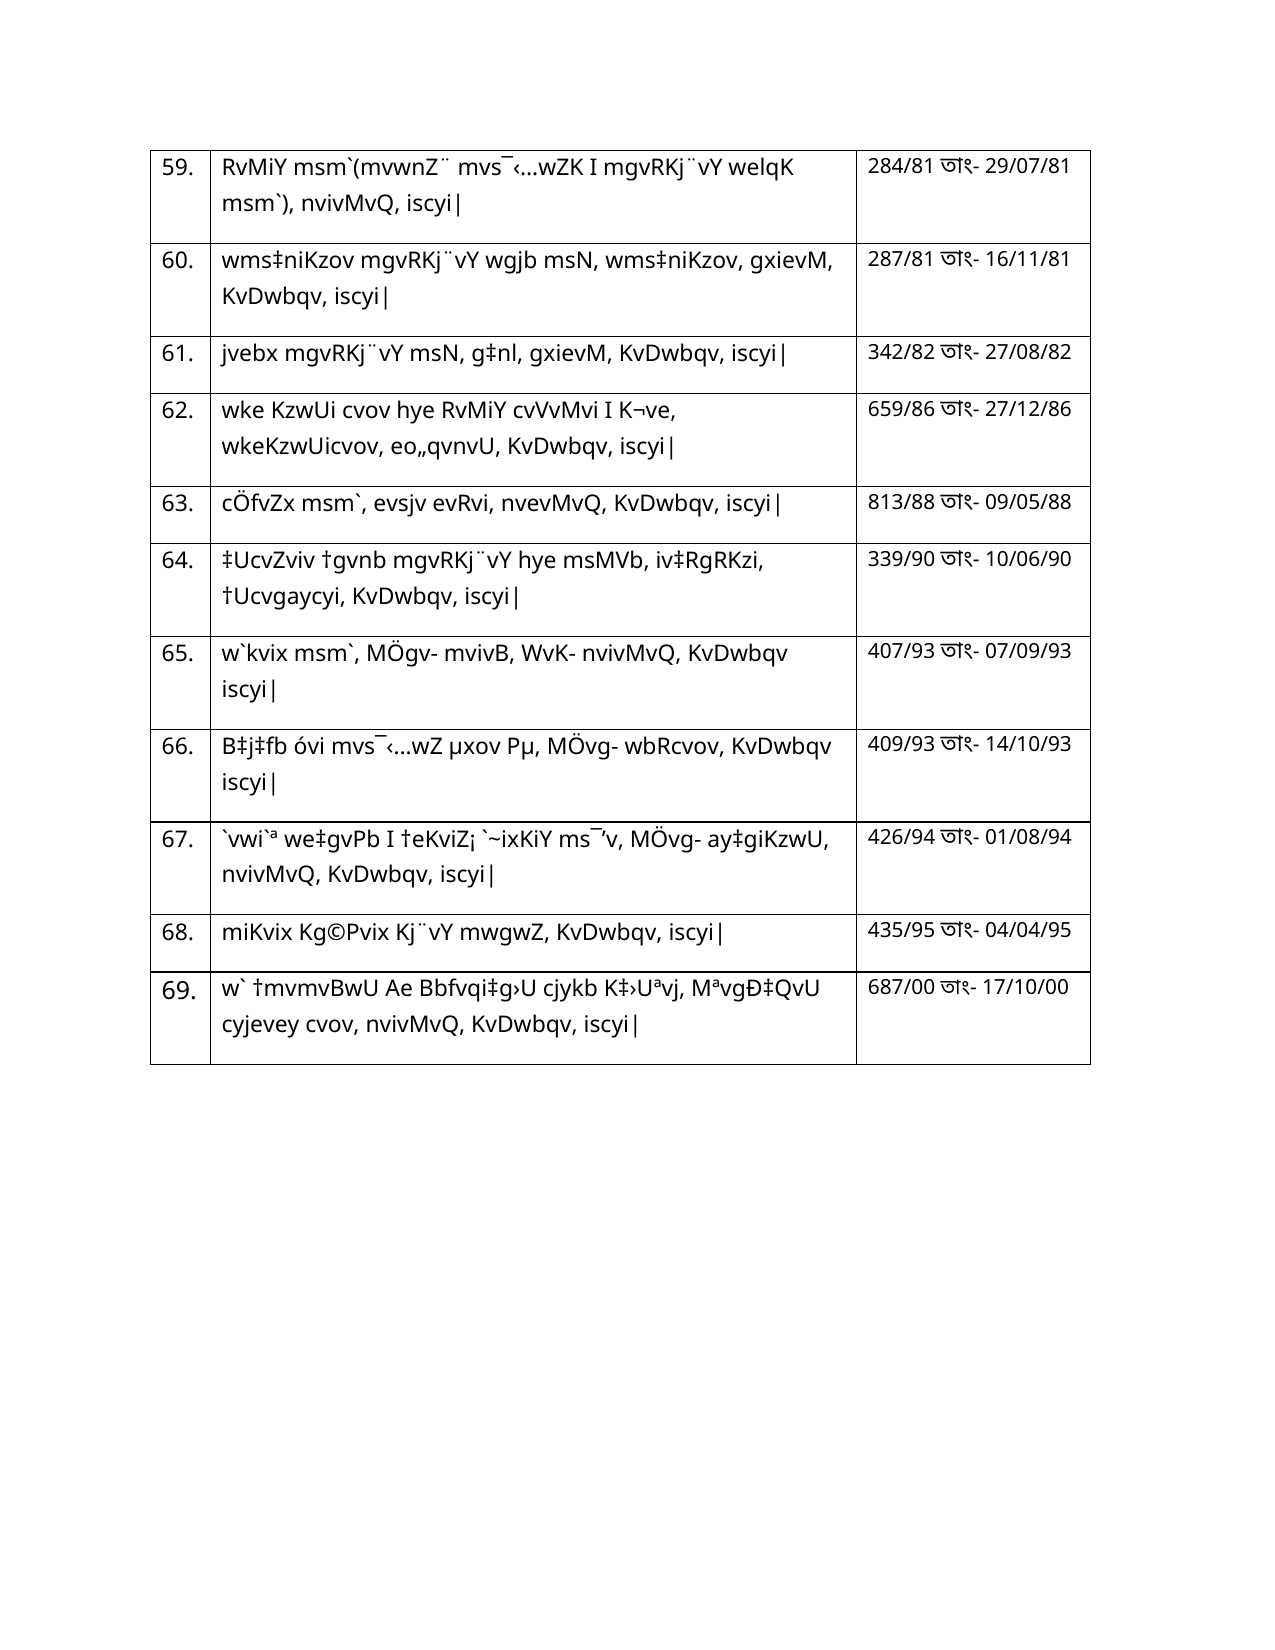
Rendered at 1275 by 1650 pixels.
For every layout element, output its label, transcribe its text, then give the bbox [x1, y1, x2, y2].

table_cell [151, 823, 210, 914]
table_cell wms‡niKzov mgvRKj¨vY wgjb msN, wms‡niKzov, gxievM, KvDwbqv, iscyi| [211, 244, 856, 336]
table_cell cÖfvZx msm`, evsjv evRvi, nvevMvQ, KvDwbqv, iscyi| [211, 487, 856, 543]
table_cell [151, 244, 210, 336]
table_cell [151, 973, 210, 1064]
table_cell miKvix Kg©Pvix Kj¨vY mwgwZ, KvDwbqv, iscyi| [211, 915, 856, 971]
table_cell 659/86 তাং- 27/12/86 [857, 394, 1090, 486]
table_cell 342/82 তাং- 27/08/82 [857, 337, 1090, 393]
table_cell [151, 637, 210, 728]
table_cell [151, 915, 210, 971]
table_cell 435/95 তাং- 04/04/95 [857, 915, 1090, 971]
table_cell [151, 151, 210, 243]
table_cell 407/93 তাং- 07/09/93 [857, 637, 1090, 728]
table_cell wke KzwUi cvov hye RvMiY cvVvMvi I K¬ve, wkeKzwUicvov, eo„qvnvU, KvDwbqv, iscyi| [211, 394, 856, 486]
table_cell [151, 544, 210, 636]
table_cell 687/00 তাং- 17/10/00 [857, 973, 1090, 1064]
table_cell 813/88 তাং- 09/05/88 [857, 487, 1090, 543]
table_cell 339/90 তাং- 10/06/90 [857, 544, 1090, 636]
table_cell B‡j‡fb óvi mvs¯‹…wZ µxov Pµ, MÖvg- wbRcvov, KvDwbqv iscyi| [211, 730, 856, 821]
table_cell RvMiY msm`(mvwnZ¨ mvs¯‹…wZK I mgvRKj¨vY welqK msm`), nvivMvQ, iscyi| [211, 151, 856, 243]
table_cell 426/94 তাং- 01/08/94 [857, 823, 1090, 914]
table_cell jvebx mgvRKj¨vY msN, g‡nl, gxievM, KvDwbqv, iscyi| [211, 337, 856, 393]
table_cell 409/93 তাং- 14/10/93 [857, 730, 1090, 821]
table_cell `vwi`ª we‡gvPb I †eKviZ¡ `~ixKiY ms¯’v, MÖvg- ay‡giKzwU, nvivMvQ, KvDwbqv, iscyi| [211, 823, 856, 914]
table_cell 287/81 তাং- 16/11/81 [857, 244, 1090, 336]
table_cell 284/81 তাং- 29/07/81 [857, 151, 1090, 243]
table_cell [151, 337, 210, 393]
table_cell [151, 730, 210, 821]
table_cell w` †mvmvBwU Ae Bbfvqi‡g›U cjykb K‡›Uªvj, MªvgÐ‡QvU cyjevey cvov, nvivMvQ, KvDwbqv, iscyi| [211, 973, 856, 1064]
table_cell [151, 487, 210, 543]
table_cell [151, 394, 210, 486]
table_cell w`kvix msm`, MÖgv- mvivB, WvK- nvivMvQ, KvDwbqv iscyi| [211, 637, 856, 728]
table_cell ‡UcvZviv †gvnb mgvRKj¨vY hye msMVb, iv‡RgRKzi, †Ucvgaycyi, KvDwbqv, iscyi| [211, 544, 856, 636]
